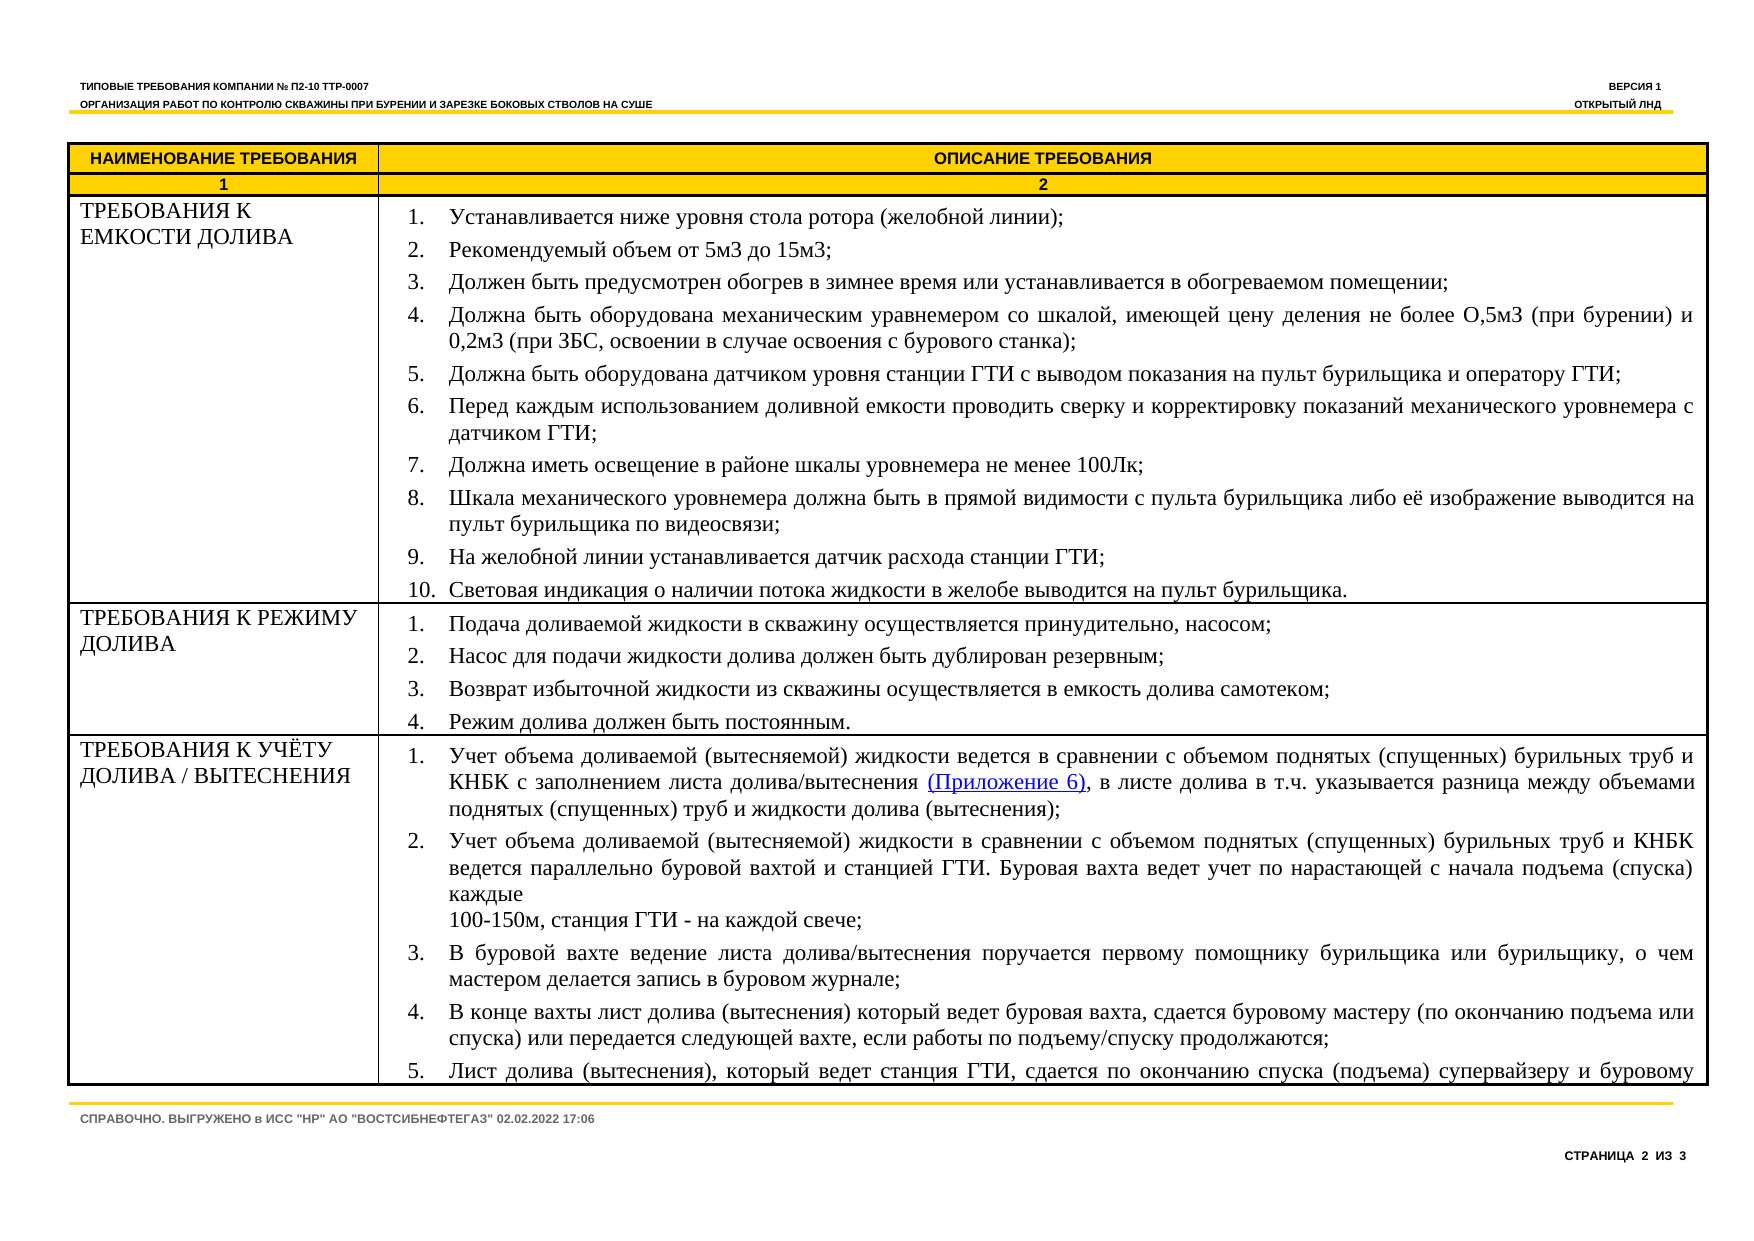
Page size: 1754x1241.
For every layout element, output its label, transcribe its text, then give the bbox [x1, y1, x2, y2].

table_cell Устанавливается ниже уровня стола ротора (желобной линии); Рекомендуемый объем от 5м3 до 15м3; Должен быть предусмотрен обогрев в зимнее время или устанавливается в обогреваемом помещении; Должна быть оборудована механическим уравнемером со шкалой, имеющей цену деления не более О,5мЗ (при бурении) и 0,2м3 (при ЗБС, освоении в случае освоения с бурового станка); Должна быть оборудована датчиком уровня станции ГТИ с выводом показания на пульт бурильщика и оператору ГТИ; Перед каждым использованием доливной емкости проводить сверку и корректировку показаний механического уровнемера с датчиком ГТИ; Должна иметь освещение в районе шкалы уровнемера не менее 100Лк; Шкала механического уровнемера должна быть в прямой видимости с пульта бурильщика либо её изображение выводится на пульт бурильщика по видеосвязи; На желобной линии устанавливается датчик расхода станции ГТИ; Световая индикация о наличии потока жидкости в желобе выводится на пульт бурильщика. [379, 197, 1706, 602]
table_header ОПИСАНИЕ ТРЕБОВАНИЯ [379, 145, 1706, 172]
table_cell ТРЕБОВАНИЯ К РЕЖИМУ ДОЛИВА [70, 604, 378, 734]
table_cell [379, 736, 1706, 1083]
table_cell ТРЕБОВАНИЯ К УЧЁТУ ДОЛИВА / ВЫТЕСНЕНИЯ [70, 736, 378, 1083]
table_cell Подача доливаемой жидкости в скважину осуществляется принудительно, насосом; Насос для подачи жидкости долива должен быть дублирован резервным; Возврат избыточной жидкости из скважины осуществляется в емкость долива самотеком; Режим долива должен быть постоянным. [379, 604, 1706, 734]
table_cell 2 [379, 175, 1706, 194]
table_header НАИМЕНОВАНИЕ ТРЕБОВАНИЯ [70, 145, 378, 172]
table_cell ТРЕБОВАНИЯ К ЕМКОСТИ ДОЛИВА [70, 197, 378, 602]
table_cell 1 [70, 175, 378, 194]
